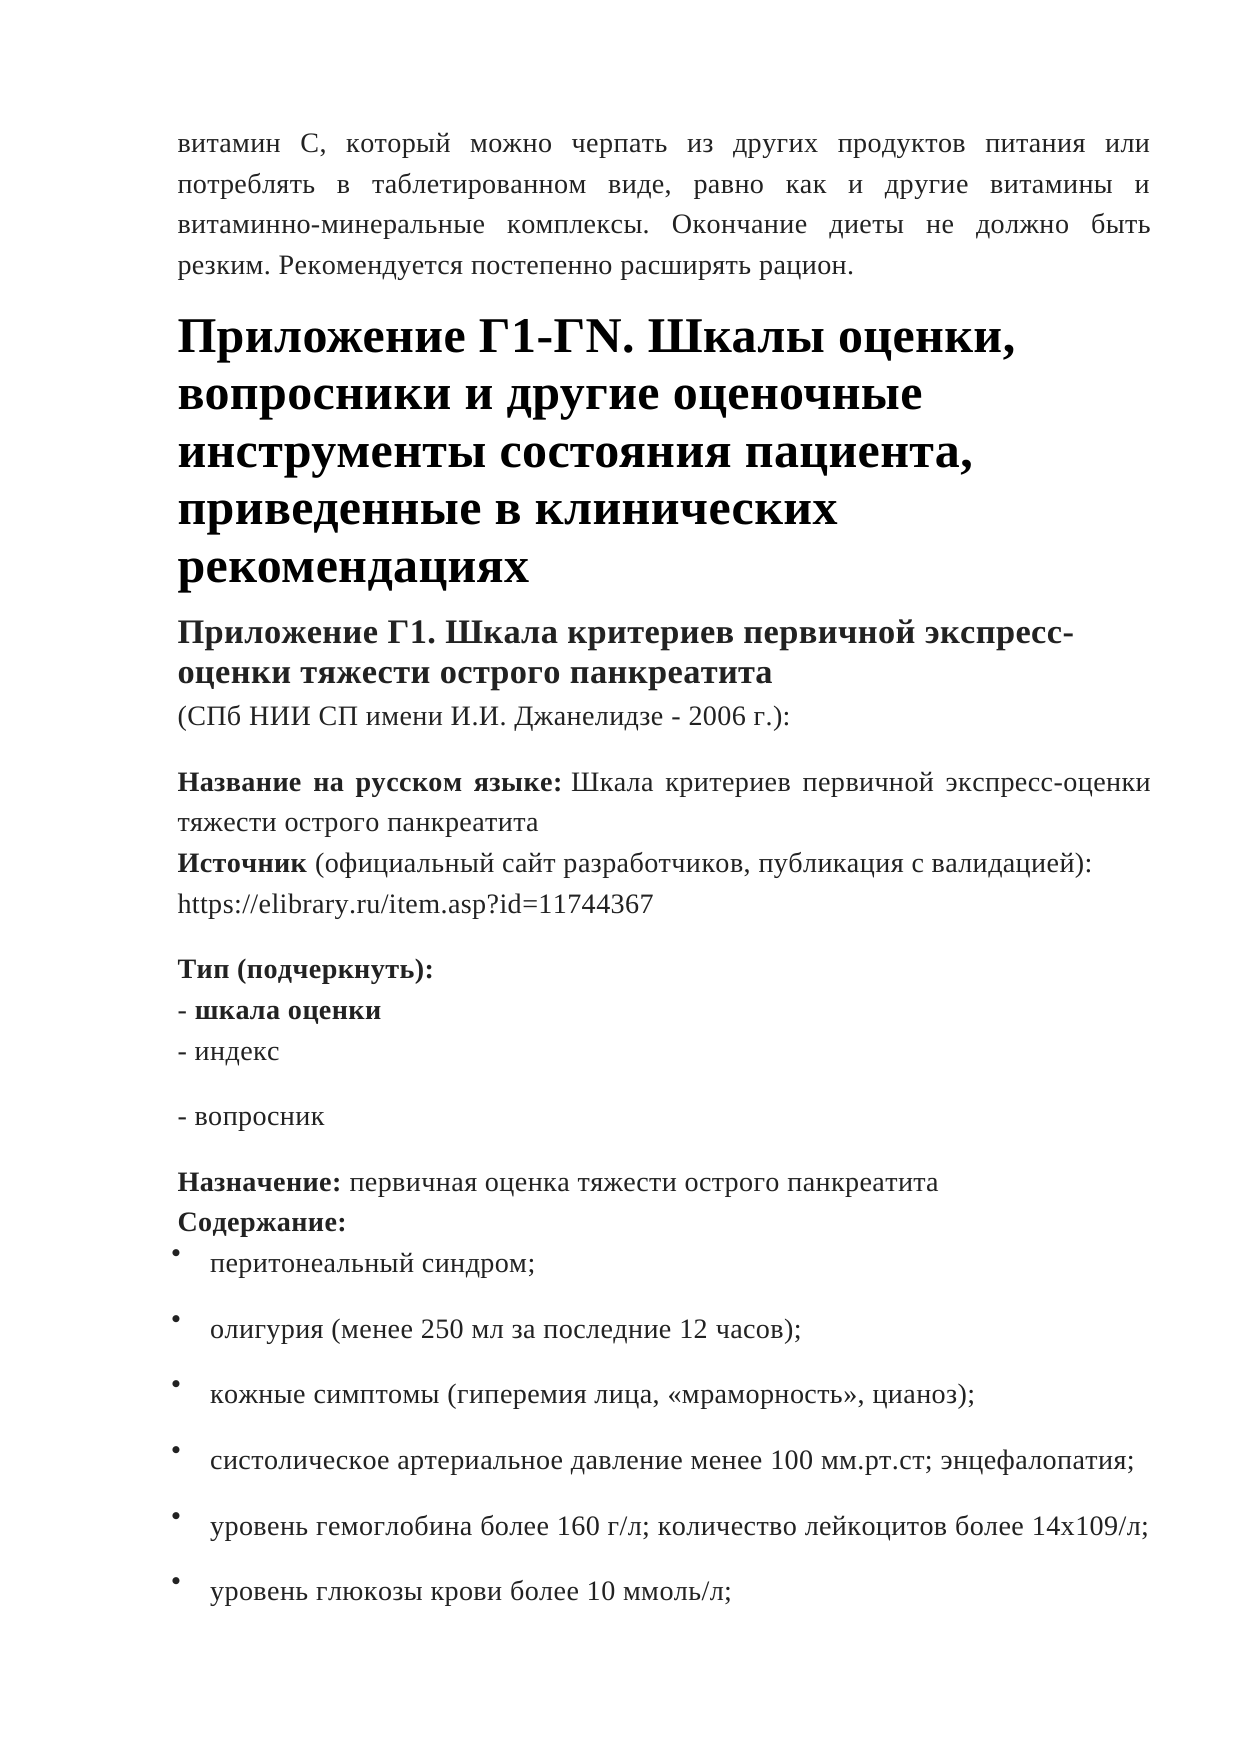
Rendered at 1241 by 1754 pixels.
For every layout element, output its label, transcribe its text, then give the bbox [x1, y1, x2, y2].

text Тип (подчеркнуть): [177, 944, 1152, 985]
text Назначение: первичная оценка тяжести острого панкреатита [177, 1157, 1152, 1197]
text Приложение Г1-ГN. Шкалы оценки, вопросники и другие оценочные инструменты состояния пациента, приведенные в клинических рекомендациях [177, 306, 1152, 593]
text - шкала оценки [177, 985, 1152, 1025]
list уровень гемоглобина более 160 г/л; количество лейкоцитов более 14х109/л; [172, 1500, 1152, 1541]
text Источник (официальный сайт разработчиков, публикация с валидацией): [177, 838, 1152, 878]
text Приложение Г1. Шкала критериев первичной экспресс-оценки тяжести острого панкреатита [177, 610, 1152, 691]
text https://elibrary.ru/item.asp?id=11744367 [177, 878, 1152, 919]
text (СПб НИИ СП имени И.И. Джанелидзе - 2006 г.): [177, 691, 1152, 732]
list перитонеальный синдром; [172, 1238, 1152, 1278]
text - вопросник [177, 1091, 1152, 1132]
text - индекс [177, 1025, 1152, 1066]
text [177, 118, 1152, 281]
list кожные симптомы (гиперемия лица, «мраморность», цианоз); [172, 1369, 1152, 1410]
list систолическое артериальное давление менее 100 мм.рт.ст; энцефалопатия; [172, 1435, 1152, 1475]
text Название на русском языке: Шкала критериев первичной экспресс-оценки тяжести острого панкреатита [177, 757, 1152, 838]
text Содержание: [177, 1197, 1152, 1238]
list олигурия (менее 250 мл за последние 12 часов); [172, 1303, 1152, 1344]
list уровень глюкозы крови более 10 ммоль/л; [172, 1566, 1152, 1607]
